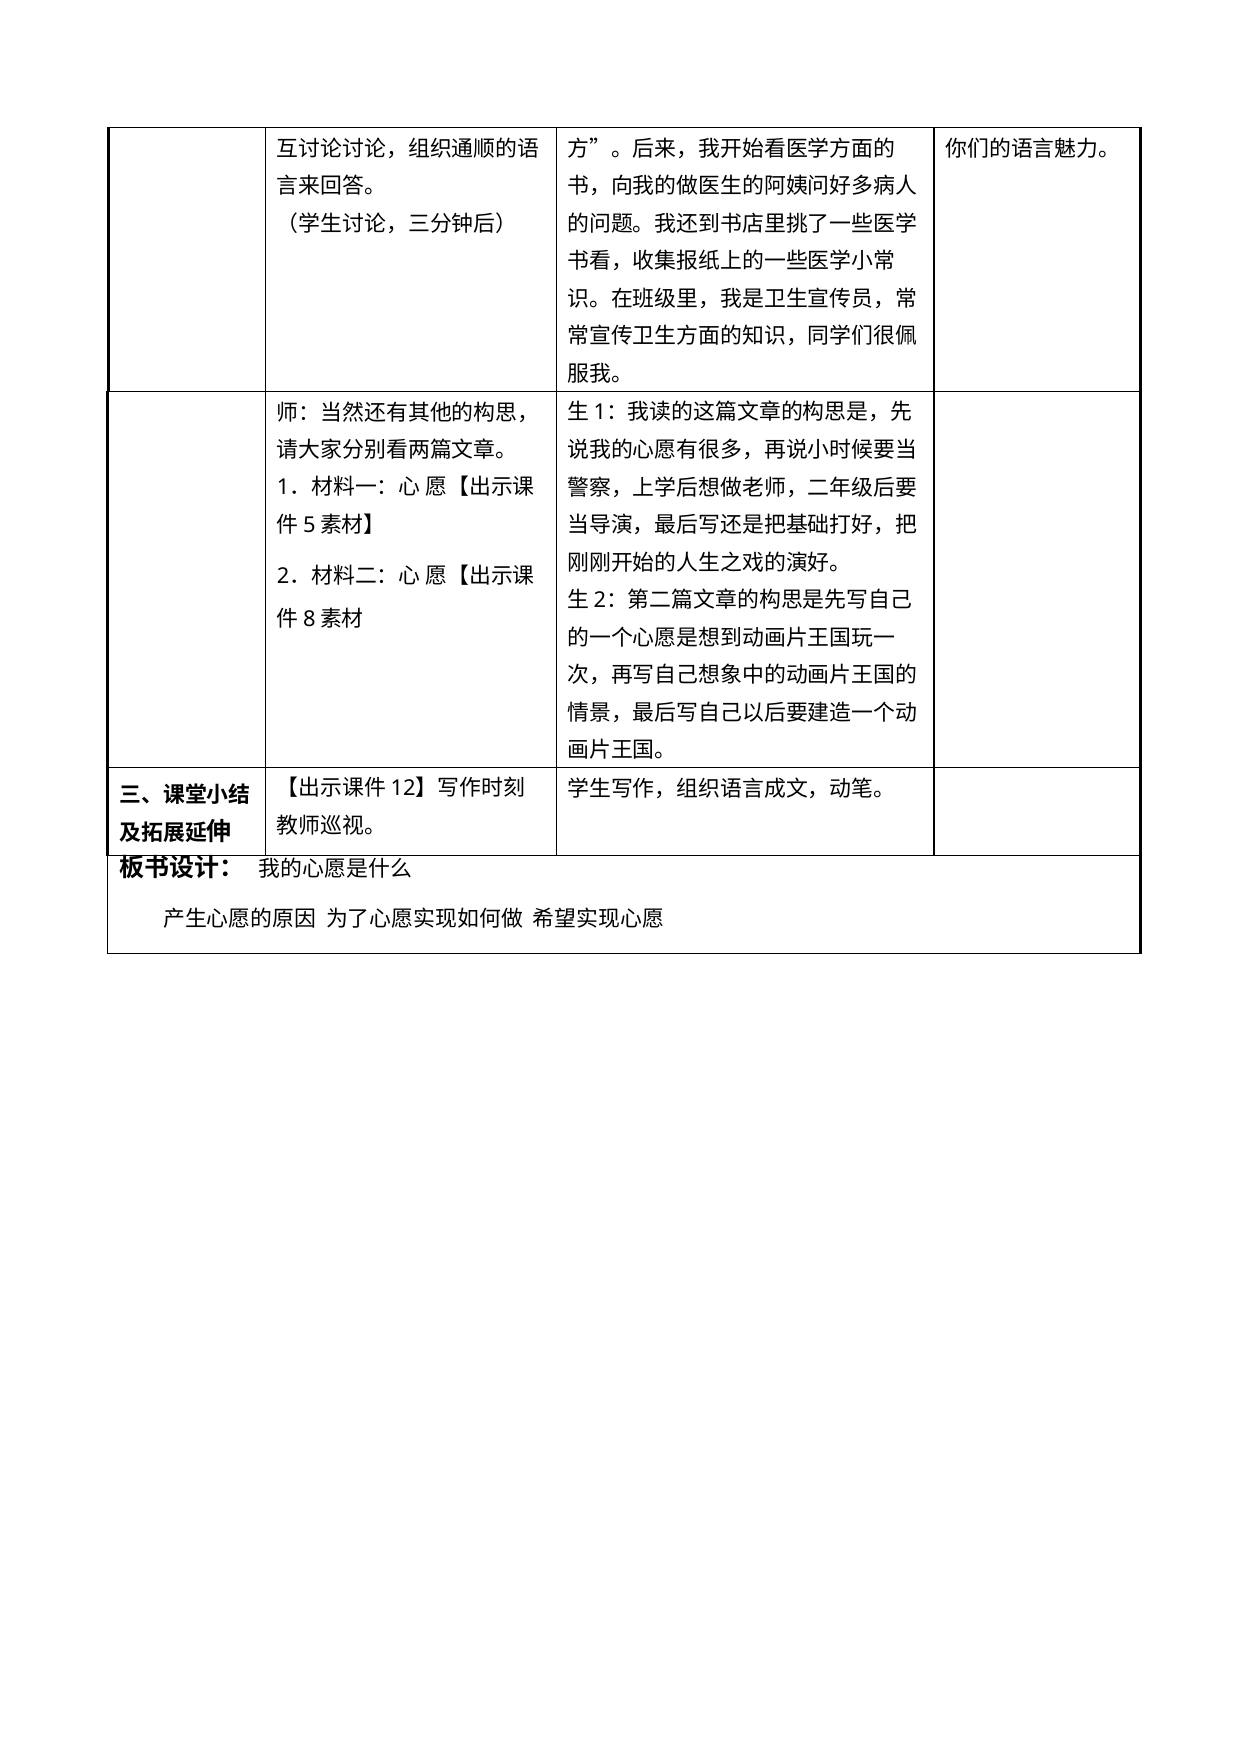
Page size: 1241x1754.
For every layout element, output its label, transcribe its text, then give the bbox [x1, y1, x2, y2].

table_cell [557, 128, 933, 391]
table_cell 生1：我读的这篇文章的构思是，先说我的心愿有很多，再说小时候要当警察，上学后想做老师，二年级后要当导演，最后写还是把基础打好，把刚刚开始的人生之戏的演好。 生2：第二篇文章的构思是先写自己的一个心愿是想到动画片王国玩一次，再写自己想象中的动画片王国的情景，最后写自己以后要建造一个动画片王国。 [557, 392, 933, 767]
table_cell 师：当然还有其他的构思，请大家分别看两篇文章。 1．材料一：心 愿【出示课件5素材】 2．材料二：心 愿【出示课件8素材 [266, 392, 556, 767]
table_cell [110, 128, 265, 391]
table_cell [935, 768, 1139, 855]
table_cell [266, 128, 556, 391]
table_cell 【出示课件12】写作时刻 教师巡视。 [266, 768, 556, 855]
table_cell 学生写作，组织语言成文，动笔。 [557, 768, 933, 855]
table_cell 板书设计： 我的心愿是什么 产生心愿的原因 为了心愿实现如何做 希望实现心愿 [108, 856, 1139, 953]
table_cell [109, 392, 265, 767]
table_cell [935, 128, 1139, 391]
table_cell [935, 392, 1139, 767]
table_cell 三、课堂小结及拓展延伸 [109, 768, 265, 855]
